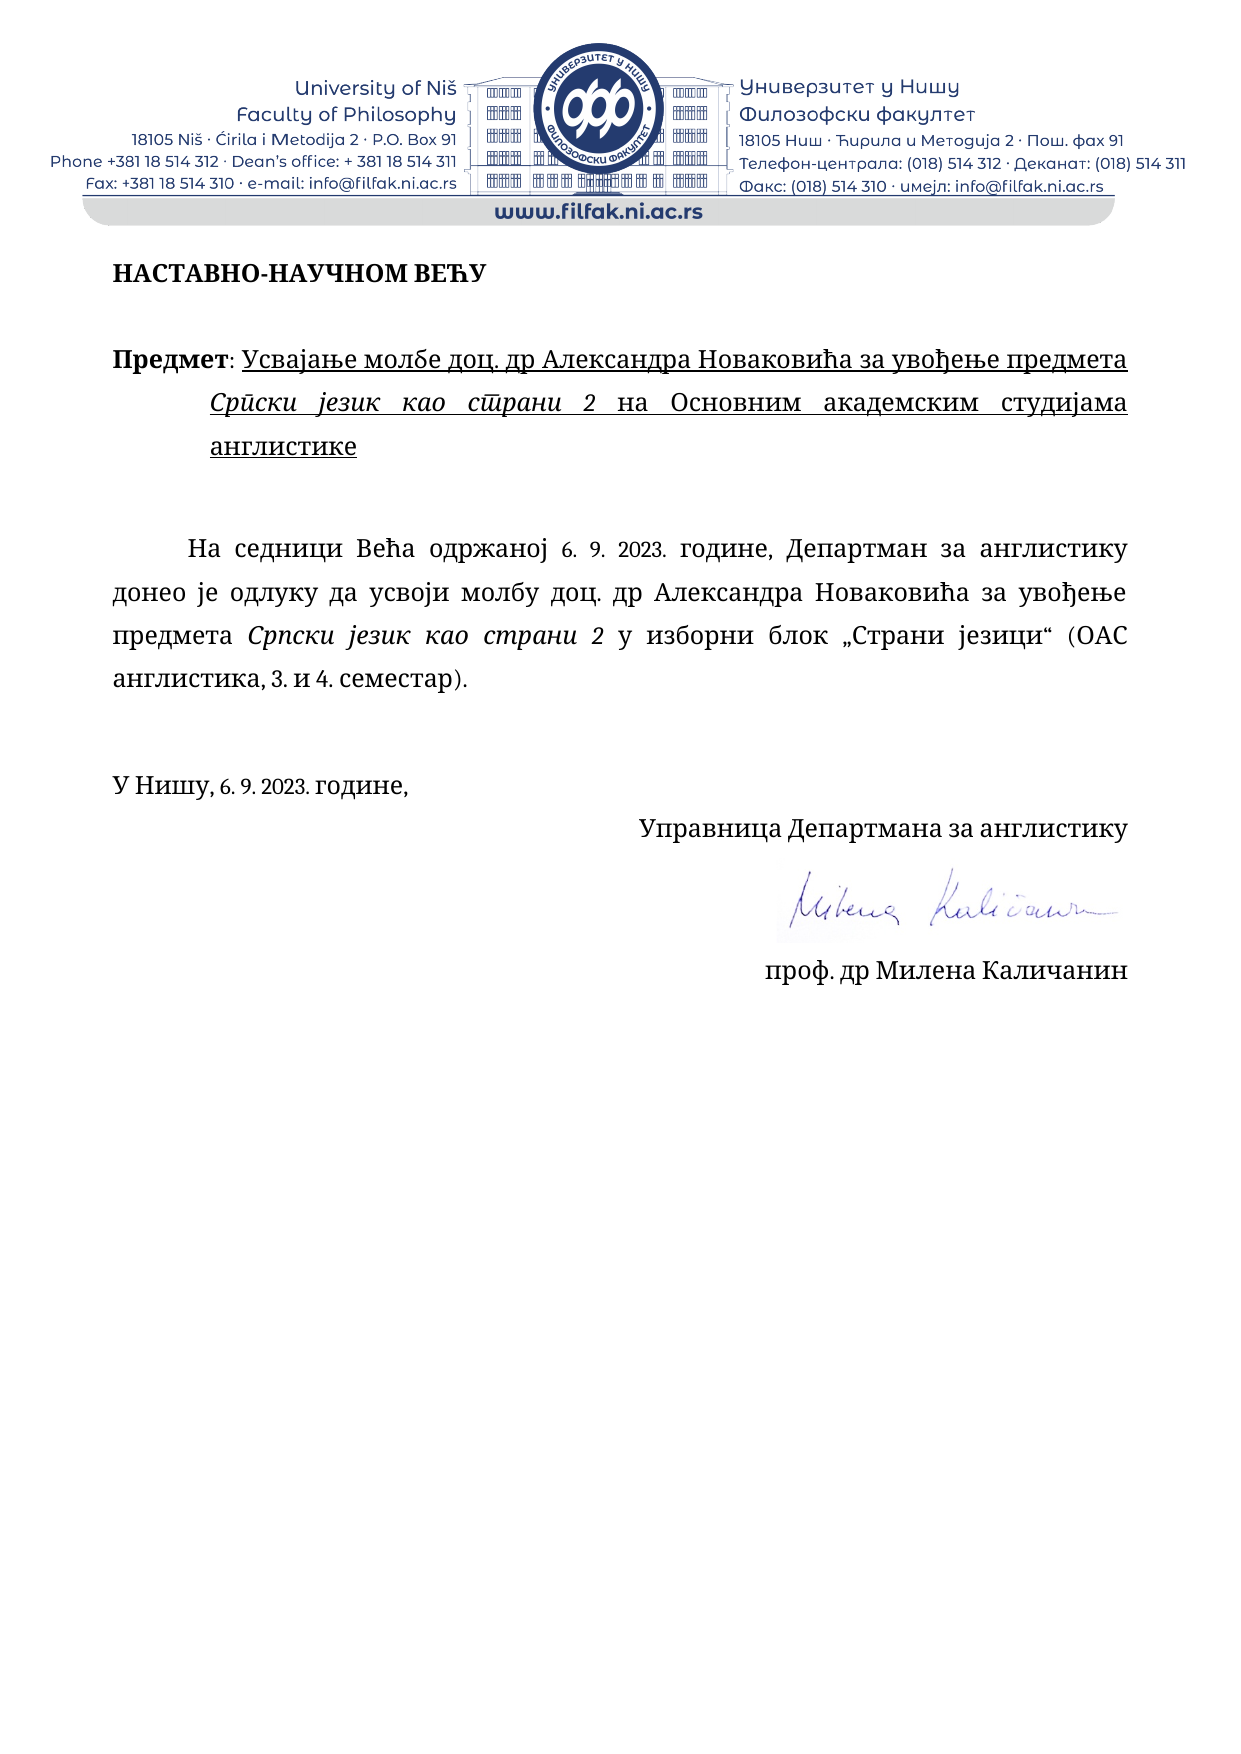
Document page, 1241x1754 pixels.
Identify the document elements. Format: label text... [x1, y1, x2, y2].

text проф. др Милена Каличанин [112, 957, 1128, 986]
text НАСТАВНО-НАУЧНОМ ВЕЋУ [112, 260, 1128, 289]
picture [776, 858, 1129, 943]
picture [29, 41, 1211, 227]
text У Нишу, 6. 9. 2023. године, [112, 772, 1128, 801]
text Предмет: Усвајање молбе доц. др Александра Новаковића за увођење предмета Српски језик као страни 2 на Основним академским студијама англистике [112, 346, 1128, 461]
text На седници Већа одржаној 6. 9. 2023. године, Департман за англистику донео је одлуку да усвоји молбу доц. др Александра Новаковића за увођење предмета Српски језик као страни 2 у изборни блок „Страни језици“ (ОАС англистика, 3. и 4. семестар). [112, 535, 1128, 693]
text Управница Департмана за англистику [112, 815, 1128, 844]
